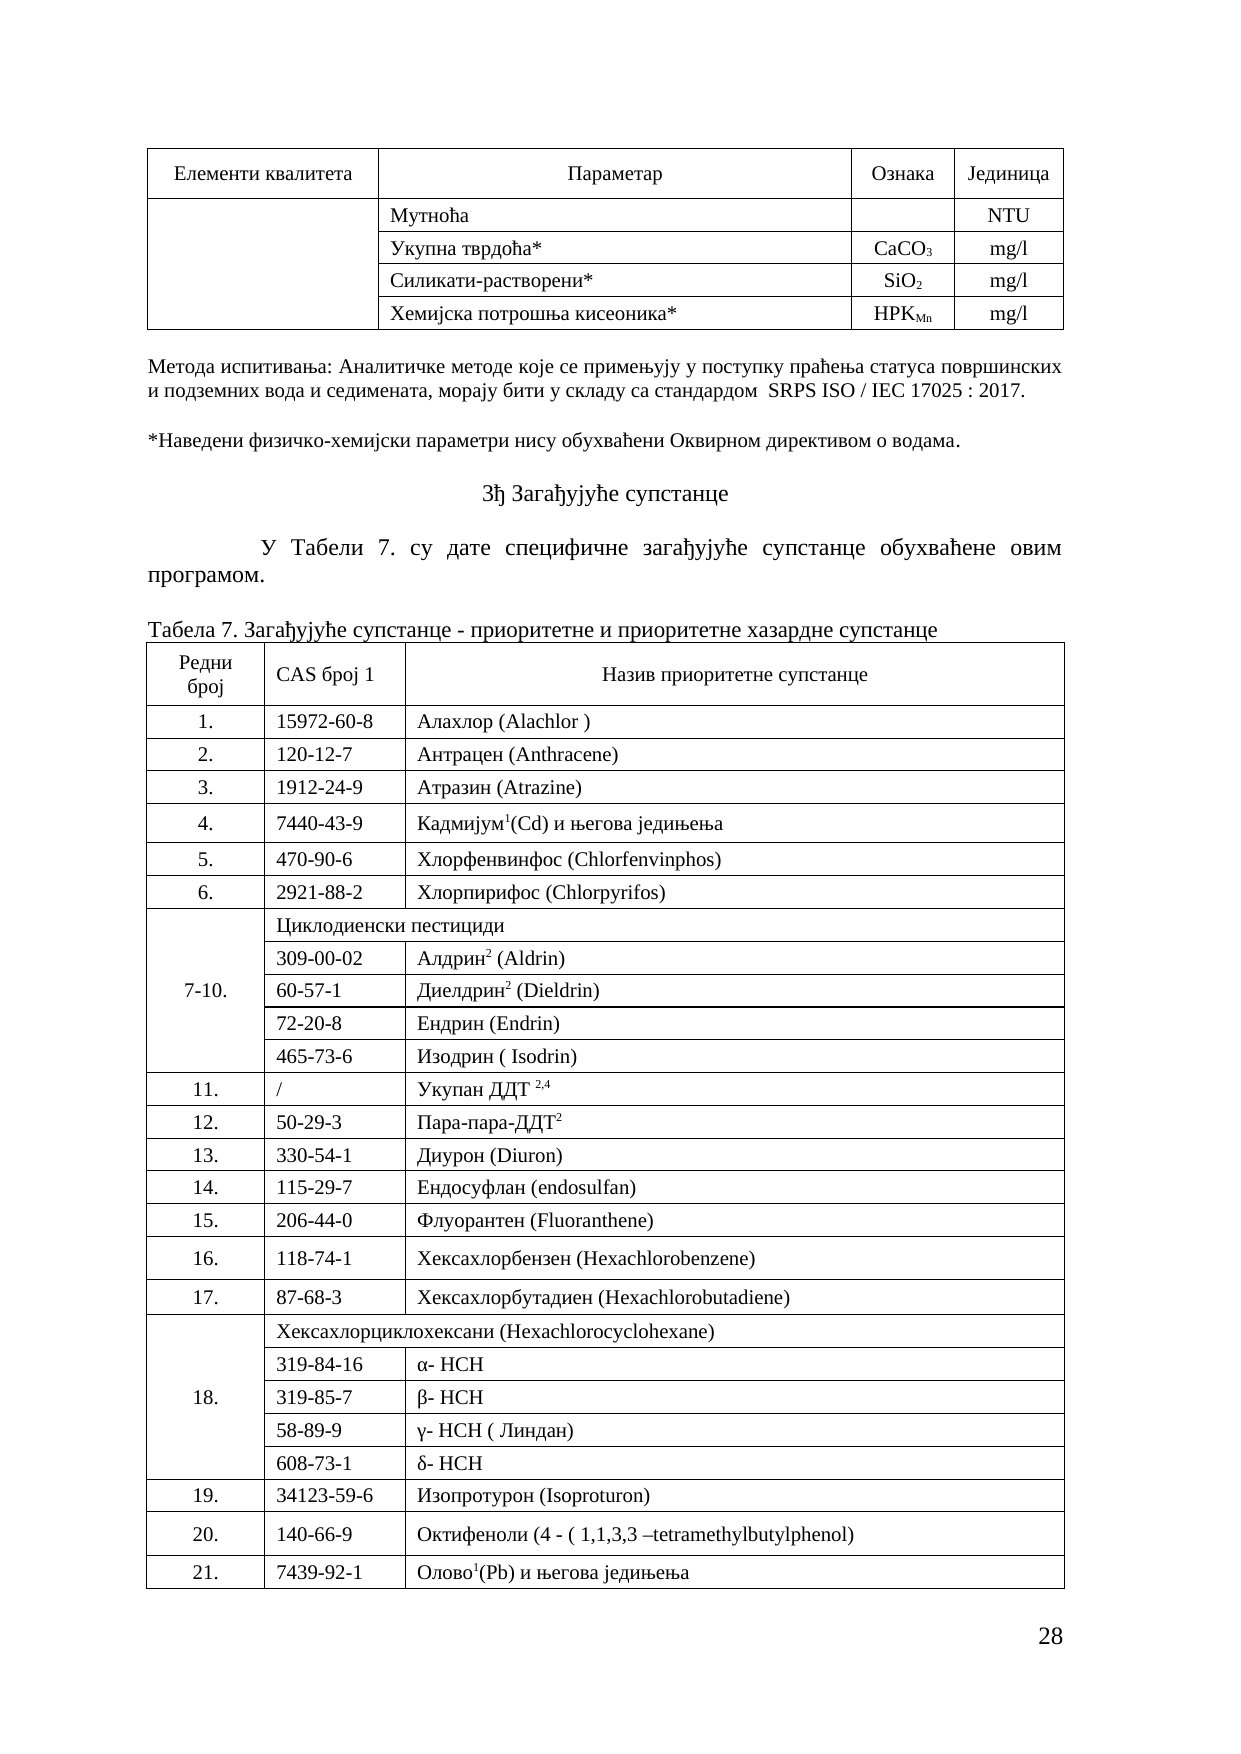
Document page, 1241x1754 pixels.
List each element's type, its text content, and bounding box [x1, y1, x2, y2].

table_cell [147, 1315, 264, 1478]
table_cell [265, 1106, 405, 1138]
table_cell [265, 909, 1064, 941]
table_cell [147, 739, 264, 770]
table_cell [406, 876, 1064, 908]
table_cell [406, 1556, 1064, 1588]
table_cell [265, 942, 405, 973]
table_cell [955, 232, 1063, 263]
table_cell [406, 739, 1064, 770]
text Табела 7. Загађујуће супстанце - приоритетне и приоритетне хазардне супстанце [148, 616, 1063, 642]
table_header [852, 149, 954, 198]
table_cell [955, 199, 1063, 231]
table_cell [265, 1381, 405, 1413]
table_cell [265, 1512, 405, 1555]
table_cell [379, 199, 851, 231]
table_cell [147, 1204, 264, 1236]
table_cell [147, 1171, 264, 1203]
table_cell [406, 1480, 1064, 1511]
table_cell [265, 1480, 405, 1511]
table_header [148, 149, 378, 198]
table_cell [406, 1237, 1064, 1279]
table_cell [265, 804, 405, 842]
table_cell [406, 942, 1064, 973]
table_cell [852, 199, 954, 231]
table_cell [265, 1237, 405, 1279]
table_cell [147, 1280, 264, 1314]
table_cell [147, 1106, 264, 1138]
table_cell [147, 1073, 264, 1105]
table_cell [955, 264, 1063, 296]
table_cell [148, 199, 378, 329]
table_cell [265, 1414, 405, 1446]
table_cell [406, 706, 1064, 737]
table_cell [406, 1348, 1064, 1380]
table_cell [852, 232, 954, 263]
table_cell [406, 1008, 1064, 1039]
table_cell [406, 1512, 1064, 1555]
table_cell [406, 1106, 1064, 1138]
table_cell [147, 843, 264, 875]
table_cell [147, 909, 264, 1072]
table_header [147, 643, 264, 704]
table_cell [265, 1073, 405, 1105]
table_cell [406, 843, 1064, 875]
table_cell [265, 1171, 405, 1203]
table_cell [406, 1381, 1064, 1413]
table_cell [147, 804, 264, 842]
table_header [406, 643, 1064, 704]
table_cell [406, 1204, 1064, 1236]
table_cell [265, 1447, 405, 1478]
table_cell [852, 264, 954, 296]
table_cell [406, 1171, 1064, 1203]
text 3ђ Загађујуће супстанце [148, 479, 1063, 507]
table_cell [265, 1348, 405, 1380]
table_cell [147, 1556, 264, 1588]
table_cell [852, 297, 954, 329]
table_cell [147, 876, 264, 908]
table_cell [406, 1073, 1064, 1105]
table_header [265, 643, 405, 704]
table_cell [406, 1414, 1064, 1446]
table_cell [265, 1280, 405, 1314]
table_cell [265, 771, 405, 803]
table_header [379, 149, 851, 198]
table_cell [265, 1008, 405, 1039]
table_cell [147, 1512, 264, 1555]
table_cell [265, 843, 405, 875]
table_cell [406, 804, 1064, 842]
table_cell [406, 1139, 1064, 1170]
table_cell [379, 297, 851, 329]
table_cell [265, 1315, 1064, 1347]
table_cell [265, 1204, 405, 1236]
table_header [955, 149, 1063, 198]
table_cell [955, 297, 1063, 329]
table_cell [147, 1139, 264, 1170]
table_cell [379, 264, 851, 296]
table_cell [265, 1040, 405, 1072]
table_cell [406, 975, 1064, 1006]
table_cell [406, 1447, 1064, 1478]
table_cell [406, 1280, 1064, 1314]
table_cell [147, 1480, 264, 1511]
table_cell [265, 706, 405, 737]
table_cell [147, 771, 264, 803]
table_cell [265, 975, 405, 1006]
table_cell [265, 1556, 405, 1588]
text *Наведени физичко-хемијски параметри нису обухваћени Оквирном директивом о водама. [148, 426, 1063, 453]
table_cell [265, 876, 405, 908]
text У Табели 7. су дате специфичне загађујуће супстанце обухваћене овим програмом. [148, 533, 1063, 588]
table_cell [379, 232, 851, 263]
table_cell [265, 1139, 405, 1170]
text Метода испитивања: Аналитичке методе које се примењују у поступку праћења статуса површинских и подземних вода и седимената, морају бити у складу са стандардом SRPS ISO / IEC 17025 : 2017. [148, 354, 1063, 402]
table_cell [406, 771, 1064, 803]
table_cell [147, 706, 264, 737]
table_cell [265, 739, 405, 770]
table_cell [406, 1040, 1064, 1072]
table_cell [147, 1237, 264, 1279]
